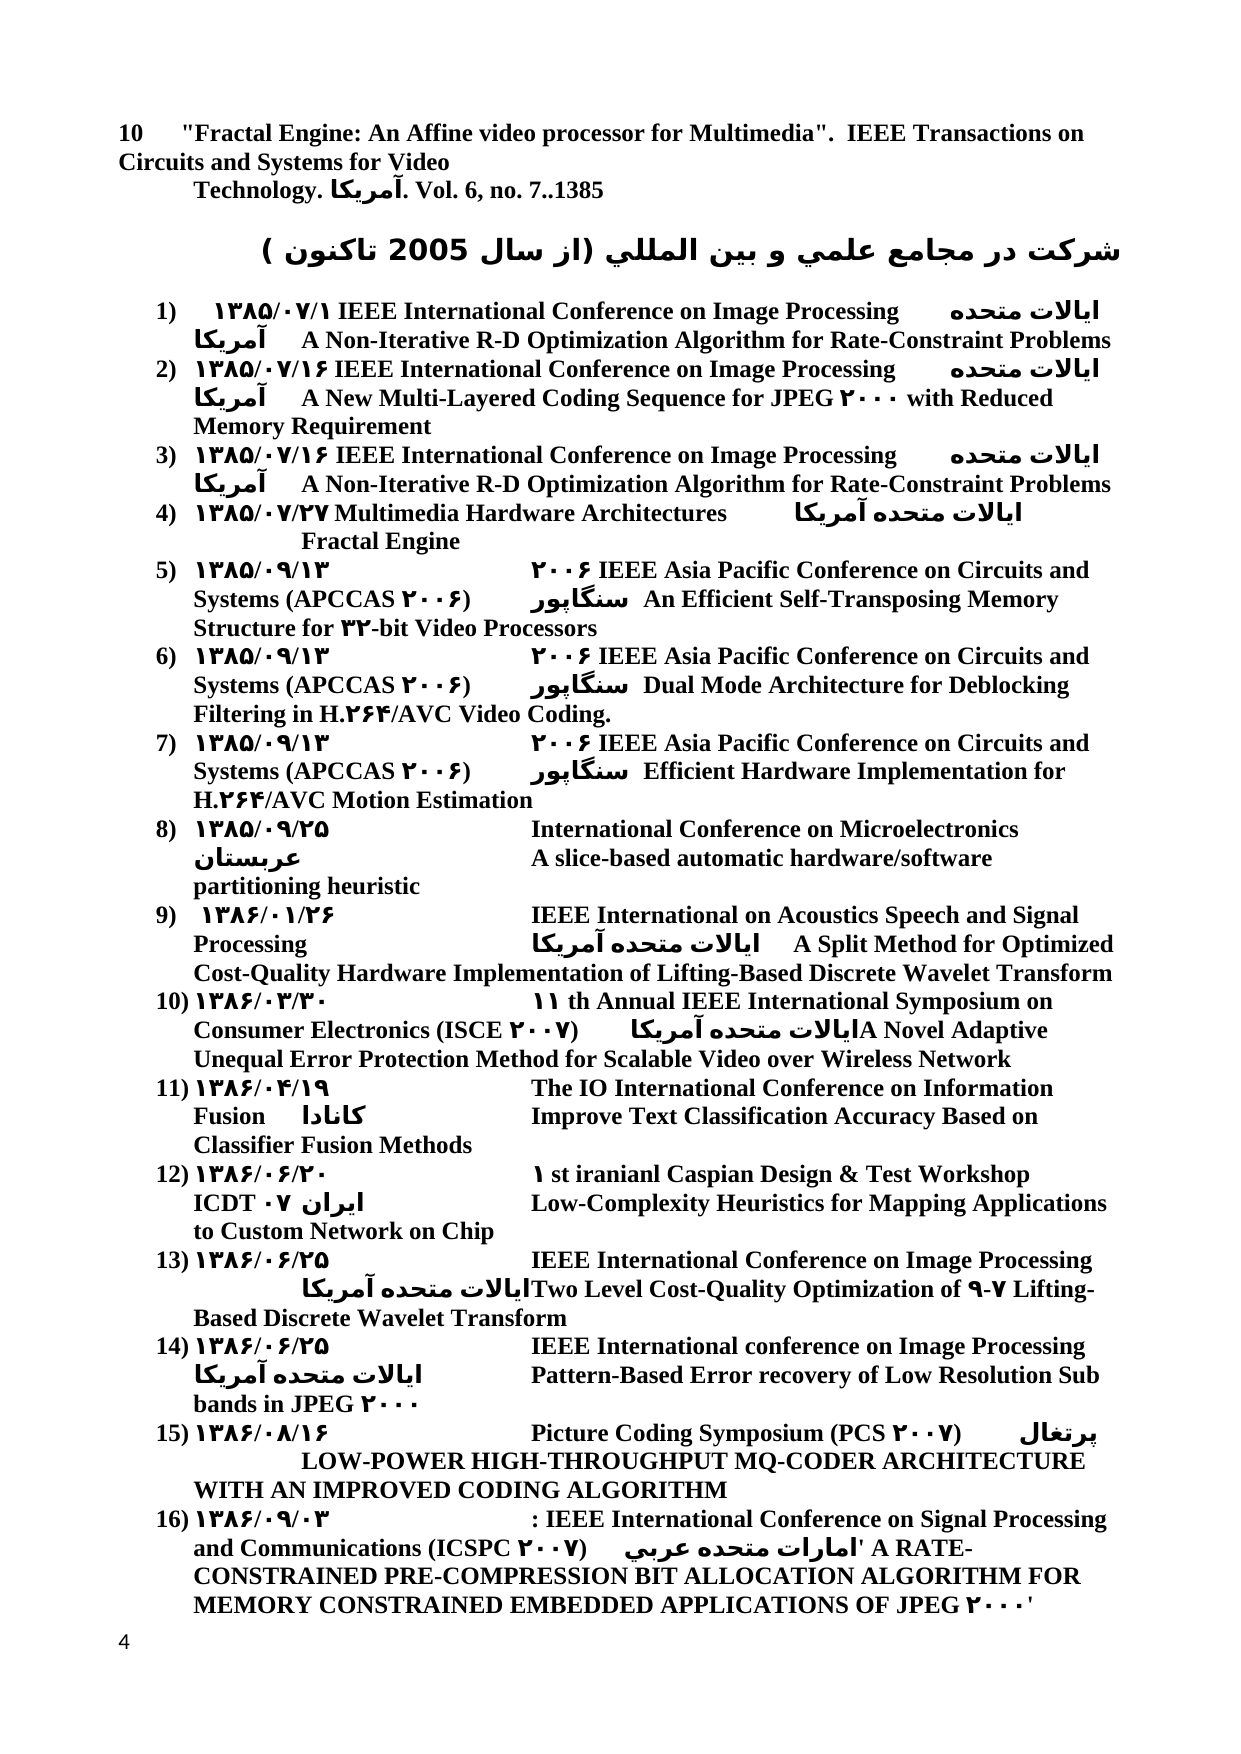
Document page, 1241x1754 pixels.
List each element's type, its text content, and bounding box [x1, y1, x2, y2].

list ۱۳۸۵/۰۷/۲۷Multimedia Hardware Architectures ايالات متحده آمريكا Fractal Engine [156, 498, 1122, 555]
list ۱۳۸۵/۰۹/۲۵ International Conference on Microelectronics عربستان A slice-based automatic hardware/software partitioning heuristic [156, 814, 1122, 900]
list ۱۳۸۵/۰۹/۱۳ ۲۰۰۶ IEEE Asia Pacific Conference on Circuits and Systems (APCCAS ۲۰۰۶) سنگاپور Efficient Hardware Implementation for H.۲۶۴/AVC Motion Estimation [156, 728, 1122, 814]
list ۱۳۸۵/۰۹/۱۳ ۲۰۰۶ IEEE Asia Pacific Conference on Circuits and Systems (APCCAS ۲۰۰۶) سنگاپور An Efficient Self-Transposing Memory Structure for ۳۲-bit Video Processors [156, 555, 1122, 641]
list ۱۳۸۵/۰۹/۱۳ ۲۰۰۶ IEEE Asia Pacific Conference on Circuits and Systems (APCCAS ۲۰۰۶) سنگاپور Dual Mode Architecture for Deblocking Filtering in H.۲۶۴/AVC Video Coding. [156, 641, 1122, 728]
list ۱۳۸۶/۰۶/۲۵ IEEE International Conference on Image Processing ايالات متحده آمريكا Two Level Cost-Quality Optimization of ۹-۷ Lifting-Based Discrete Wavelet Transform [156, 1245, 1122, 1331]
list ۱۳۸۶/۰۸/۱۶ Picture Coding Symposium (PCS ۲۰۰۷) پرتغال LOW-POWER HIGH-THROUGHPUT MQ-CODER ARCHITECTURE WITH AN IMPROVED CODING ALGORITHM [156, 1418, 1122, 1504]
text شركت در مجامع علمي و بين المللي (از سال 2005 تاكنون ) [118, 234, 1122, 268]
list ۱۳۸۶/۰۳/۳۰ ۱۱ th Annual IEEE International Symposium on Consumer Electronics (ISCE ۲۰۰۷) ايالات متحده آمريكاA Novel Adaptive Unequal Error Protection Method for Scalable Video over Wireless Network [156, 986, 1122, 1073]
list ۱۳۸۶/۰۹/۰۳ : IEEE International Conference on Signal Processing and Communications (ICSPC ۲۰۰۷) امارات متحده عربي' A RATE-CONSTRAINED PRE-COMPRESSION BIT ALLOCATION ALGORITHM FOR MEMORY CONSTRAINED EMBEDDED APPLICATIONS OF JPEG۲۰۰۰' [156, 1504, 1122, 1619]
list ۱۳۸۶/۰۱/۲۶ IEEE International on Acoustics Speech and Signal Processing ايالات متحده آمريكا A Split Method for Optimized Cost-Quality Hardware Implementation of Lifting-Based Discrete Wavelet Transform [156, 900, 1122, 986]
list ۱۳۸۶/۰۶/۲۰ ۱st iranianl Caspian Design & Test Workshop ICDT۰۷ ايران Low-Complexity Heuristics for Mapping Applications to Custom Network on Chip [156, 1159, 1122, 1245]
list ۱۳۸۶/۰۴/۱۹ The IO International Conference on Information Fusion كانادا Improve Text Classification Accuracy Based on Classifier Fusion Methods [156, 1073, 1122, 1159]
list ۱۳۸۵/۰۷/۱IEEE International Conference on Image Processing ايالات متحده آمريكا A Non-Iterative R-D Optimization Algorithm for Rate-Constraint Problems [156, 296, 1122, 354]
text 10 "Fractal Engine: An Affine video processor for Multimedia". IEEE Transactions on Circuits and Systems for Video Technology. آمريكا. Vol. 6, no. 7..1385 [118, 118, 1122, 205]
list ۱۳۸۵/۰۷/۱۶IEEE International Conference on Image Processing ايالات متحده آمريكا A New Multi-Layered Coding Sequence for JPEG۲۰۰۰ with Reduced Memory Requirement [156, 354, 1122, 440]
list ۱۳۸۶/۰۶/۲۵ IEEE International conference on Image Processing ايالات متحده آمريكا Pattern-Based Error recovery of Low Resolution Sub bands in JPEG ۲۰۰۰ [156, 1331, 1122, 1418]
list ۱۳۸۵/۰۷/۱۶ IEEE International Conference on Image Processing ايالات متحده آمريكا A Non-Iterative R-D Optimization Algorithm for Rate-Constraint Problems [156, 440, 1122, 498]
